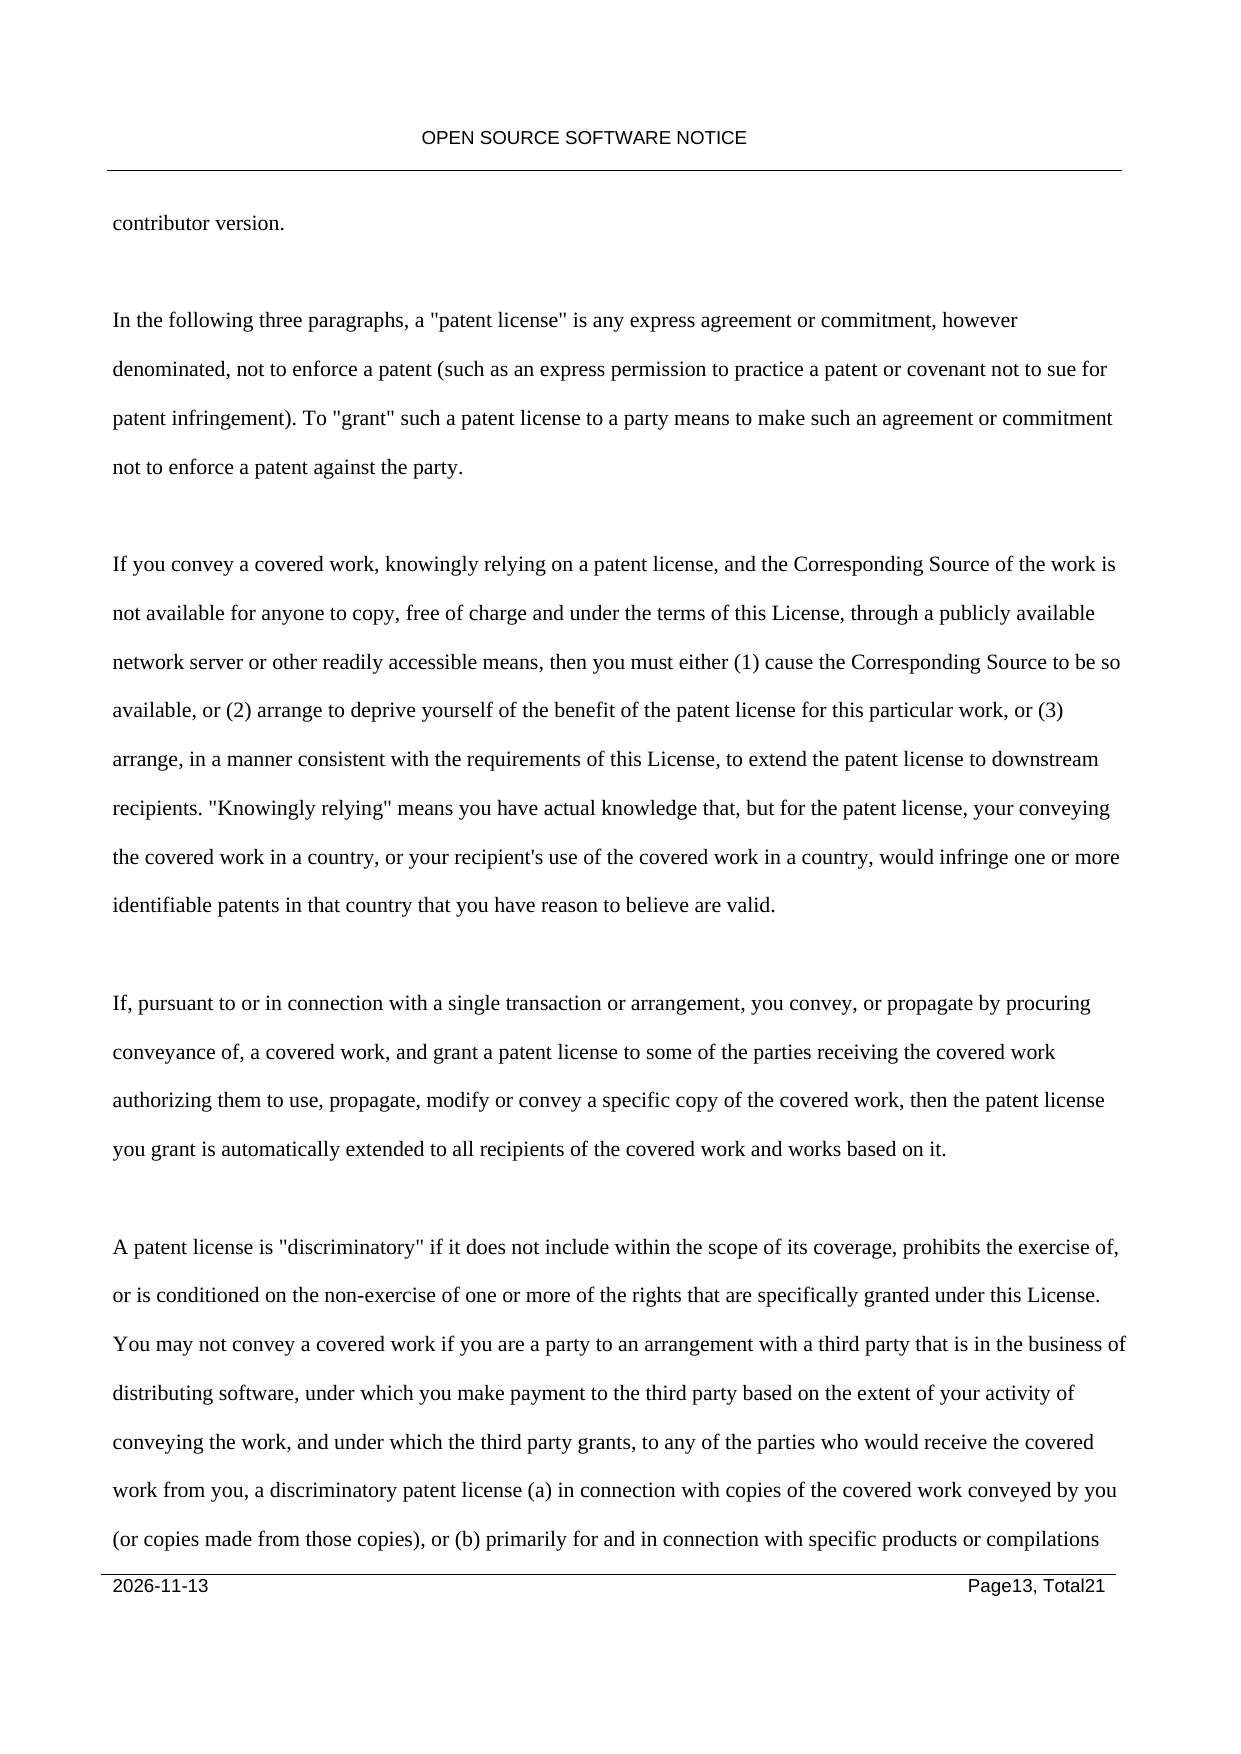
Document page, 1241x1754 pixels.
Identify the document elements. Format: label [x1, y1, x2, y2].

text [112, 206, 1128, 1555]
